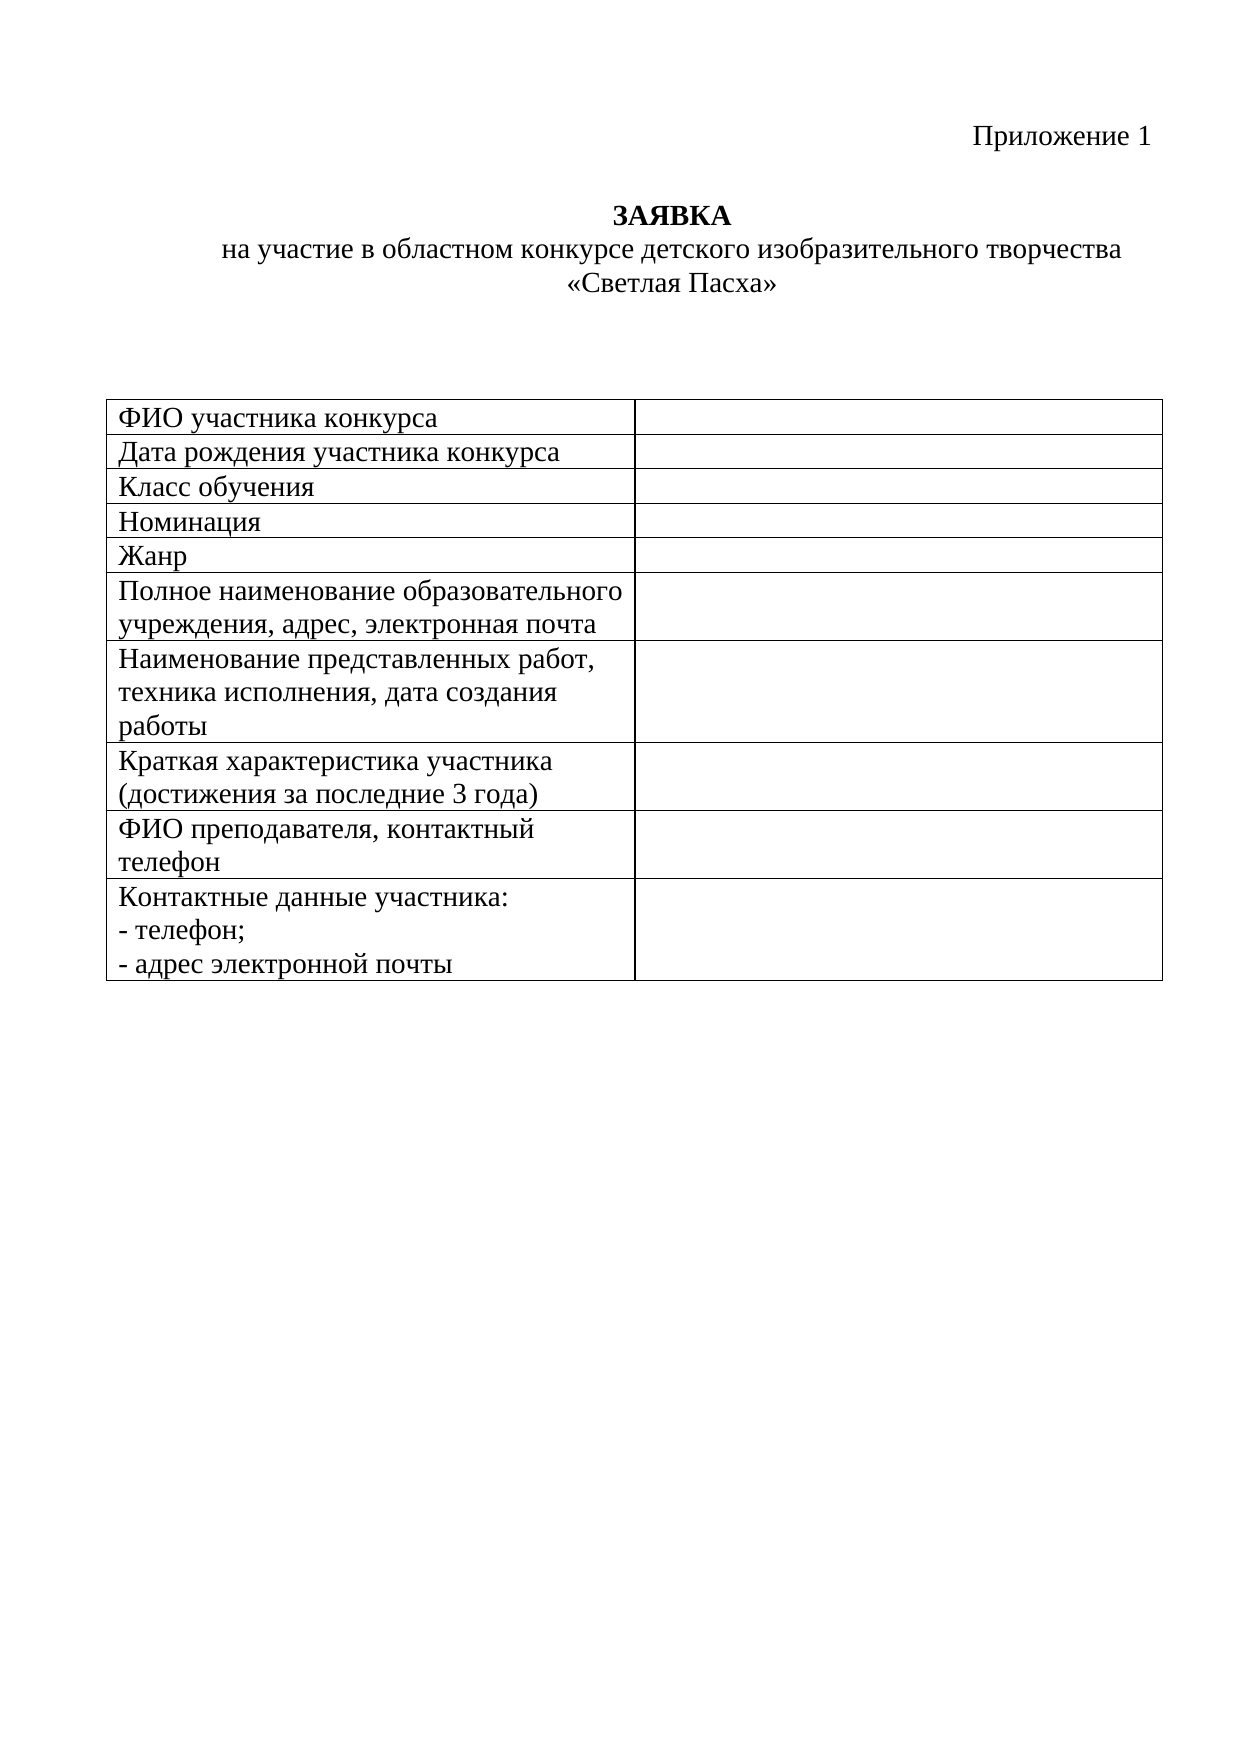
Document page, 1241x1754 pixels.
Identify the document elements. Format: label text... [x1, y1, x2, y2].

table_cell [636, 811, 1162, 878]
table_cell Полное наименование образовательного учреждения, адрес, электронная почта [107, 573, 634, 640]
table_cell ФИО преподавателя, контактный телефон [107, 811, 634, 878]
table_cell Контактные данные участника: - телефон; - адрес электронной почты [107, 879, 634, 979]
table_cell Номинация [107, 504, 634, 537]
table_cell [636, 641, 1162, 742]
table_cell [636, 879, 1162, 979]
table_cell [636, 469, 1162, 503]
table_cell Краткая характеристика участника (достижения за последние 3 года) [107, 743, 634, 810]
table_cell Жанр [107, 538, 634, 572]
table_cell [636, 435, 1162, 468]
table_header ФИО участника конкурса [107, 400, 634, 433]
text ЗАЯВКА [118, 198, 1152, 231]
table_cell [636, 538, 1162, 572]
table_header [636, 400, 1162, 433]
table_cell Дата рождения участника конкурса [107, 435, 634, 468]
table_cell [636, 743, 1162, 810]
text на участие в областном конкурсе детского изобразительного творчества [118, 231, 1152, 265]
text «Светлая Пасха» [118, 265, 1152, 298]
table_cell [636, 504, 1162, 537]
table_cell [636, 573, 1162, 640]
table_cell Класс обучения [107, 469, 634, 503]
text Приложение 1 [118, 118, 1152, 152]
table_cell Наименование представленных работ, техника исполнения, дата создания работы [107, 641, 634, 742]
